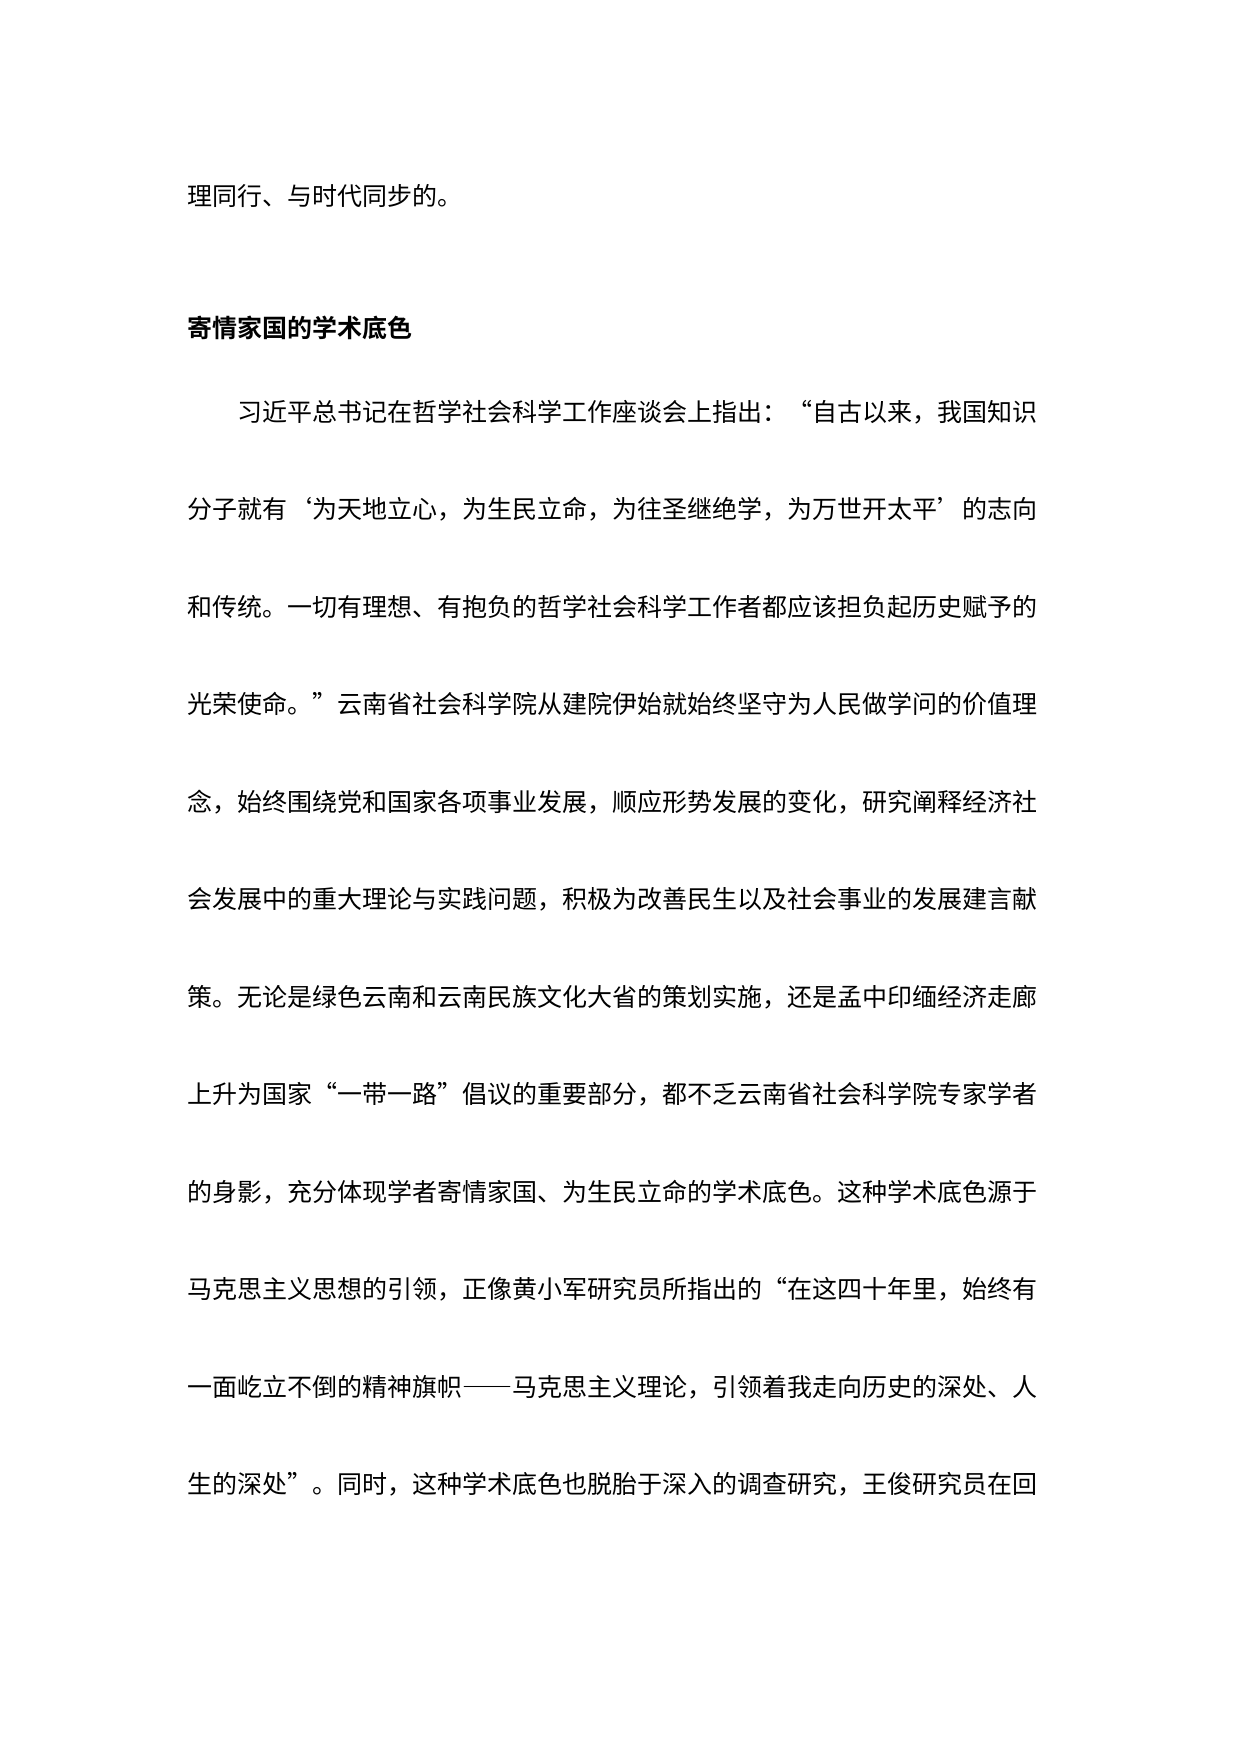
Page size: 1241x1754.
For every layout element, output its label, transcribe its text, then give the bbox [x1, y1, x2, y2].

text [187, 162, 1053, 227]
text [187, 378, 1053, 1515]
text 寄情家国的学术底色 [187, 294, 1053, 359]
